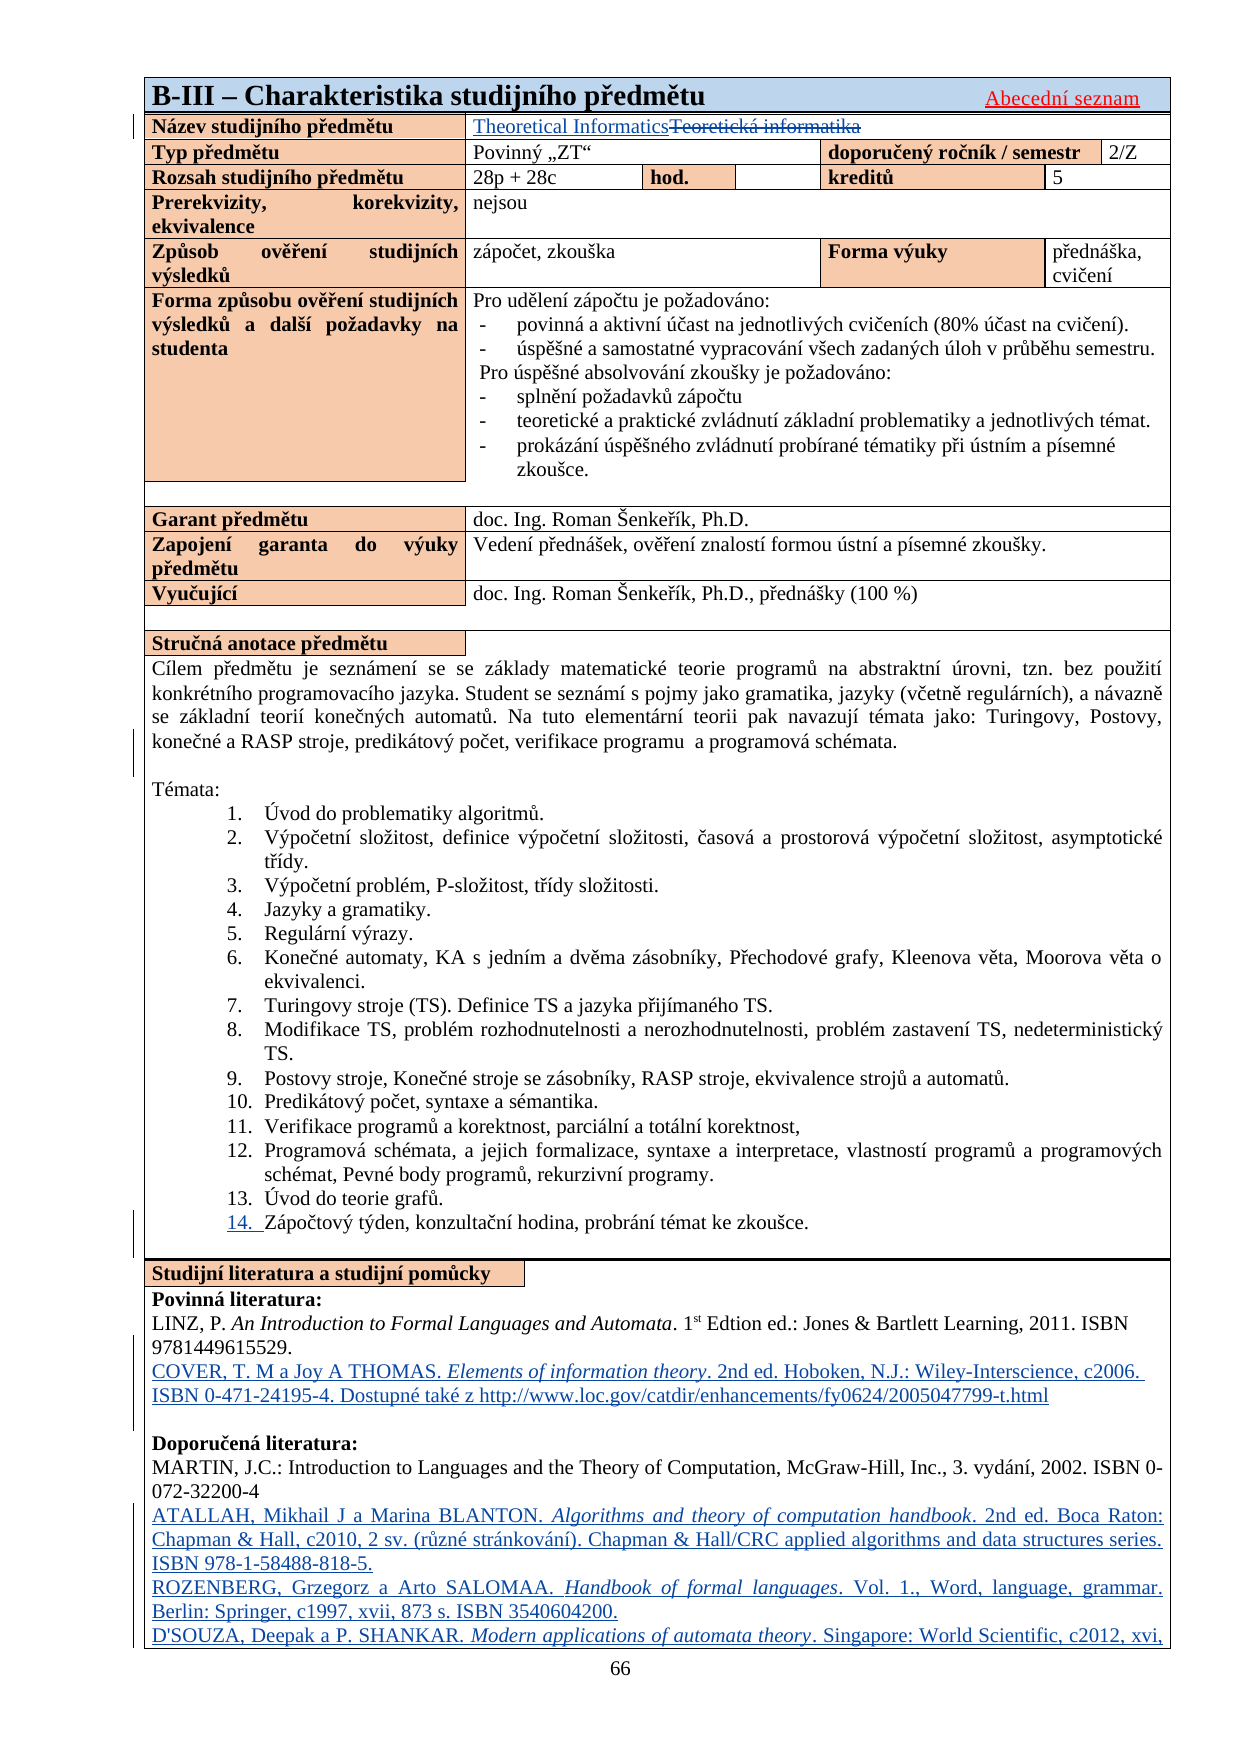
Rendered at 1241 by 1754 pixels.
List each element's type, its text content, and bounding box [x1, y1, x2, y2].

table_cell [145, 1286, 1170, 1647]
table_cell Vedení přednášek, ověření znalostí formou ústní a písemné zkoušky. [466, 532, 1170, 580]
table_cell Typ předmětu [145, 140, 465, 164]
table_cell Forma výuky [821, 239, 1044, 287]
table_cell Garant předmětu [145, 507, 465, 531]
table_cell Název studijního předmětu [145, 115, 465, 138]
table_cell Zapojení garanta do výuky předmětu [145, 532, 465, 580]
table_cell Forma způsobu ověření studijních výsledků a další požadavky na studenta [145, 288, 465, 481]
table_cell Studijní literatura a studijní pomůcky [145, 1261, 524, 1286]
table_cell [736, 165, 820, 189]
table_cell Prerekvizity, korekvizity, ekvivalence [145, 190, 465, 238]
table_cell Rozsah studijního předmětu [145, 165, 465, 189]
table_cell Stručná anotace předmětu [145, 631, 465, 655]
table_cell doc. Ing. Roman Šenkeřík, Ph.D., přednášky (100 %) [466, 581, 1170, 605]
table_cell 2/Z [1102, 140, 1170, 164]
table_cell Cílem předmětu je seznámení se se základy matematické teorie programů na abstraktní úrovni, tzn. bez použití konkrétního programovacího jazyka. Student se seznámí s pojmy jako gramatika, jazyky (včetně regulárních), a návazně se základní teorií konečných automatů. Na tuto elementární teorii pak navazují témata jako: Turingovy, Postovy, konečné a RASP stroje, predikátový počet, verifikace programu a programová schémata. Témata: Úvod do problematiky algoritmů. Výpočetní složitost, definice výpočetní složitosti, časová a prostorová výpočetní složitost, asymptotické třídy. Výpočetní problém, P-složitost, třídy složitosti. Jazyky a gramatiky. Regulární výrazy. Konečné automaty, KA s jedním a dvěma zásobníky, Přechodové grafy, Kleenova věta, Moorova věta o ekvivalenci. Turingovy stroje (TS). Definice TS a jazyka přijímaného TS. Modifikace TS, problém rozhodnutelnosti a nerozhodnutelnosti, problém zastavení TS, nedeterministický TS. Postovy stroje, Konečné stroje se zásobníky, RASP stroje, ekvivalence strojů a automatů. Predikátový počet, syntaxe a sémantika. Verifikace programů a korektnost, parciální a totální korektnost, Programová schémata, a jejich formalizace, syntaxe a interpretace, vlastností programů a programových schémat, Pevné body programů, rekurzivní programy. Úvod do teorie grafů. Zápočtový týden, konzultační hodina, probrání témat ke zkoušce. [145, 655, 1170, 1258]
table_cell kreditů [821, 165, 1044, 189]
table_cell Pro udělení zápočtu je požadováno: povinná a aktivní účast na jednotlivých cvičeních (80% účast na cvičení). úspěšné a samostatné vypracování všech zadaných úloh v průběhu semestru. Pro úspěšné absolvování zkoušky je požadováno: splnění požadavků zápočtu teoretické a praktické zvládnutí základní problematiky a jednotlivých témat. prokázání úspěšného zvládnutí probírané tématiky při ústním a písemné zkoušce. [466, 288, 1170, 481]
table_cell [466, 631, 1170, 655]
table_cell [466, 115, 1170, 138]
table_cell [145, 481, 1170, 506]
table_cell přednáška, cvičení [1046, 239, 1170, 287]
table_cell doporučený ročník / semestr [821, 140, 1101, 164]
table_cell Způsob ověření studijních výsledků [145, 239, 465, 287]
table_cell [145, 605, 1170, 630]
table_cell zápočet, zkouška [466, 239, 820, 287]
table_cell 28p + 28c [466, 165, 642, 189]
table_cell 5 [1046, 165, 1170, 189]
table_header B-III – Charakteristika studijního předmětu Abecední seznam [145, 78, 1170, 111]
table_cell doc. Ing. Roman Šenkeřík, Ph.D. [466, 507, 1170, 531]
table_cell Vyučující [145, 581, 465, 605]
table_cell [525, 1261, 1170, 1286]
table_cell nejsou [466, 190, 1170, 238]
table_cell hod. [643, 165, 735, 189]
table_cell Povinný „ZT“ [466, 140, 820, 164]
